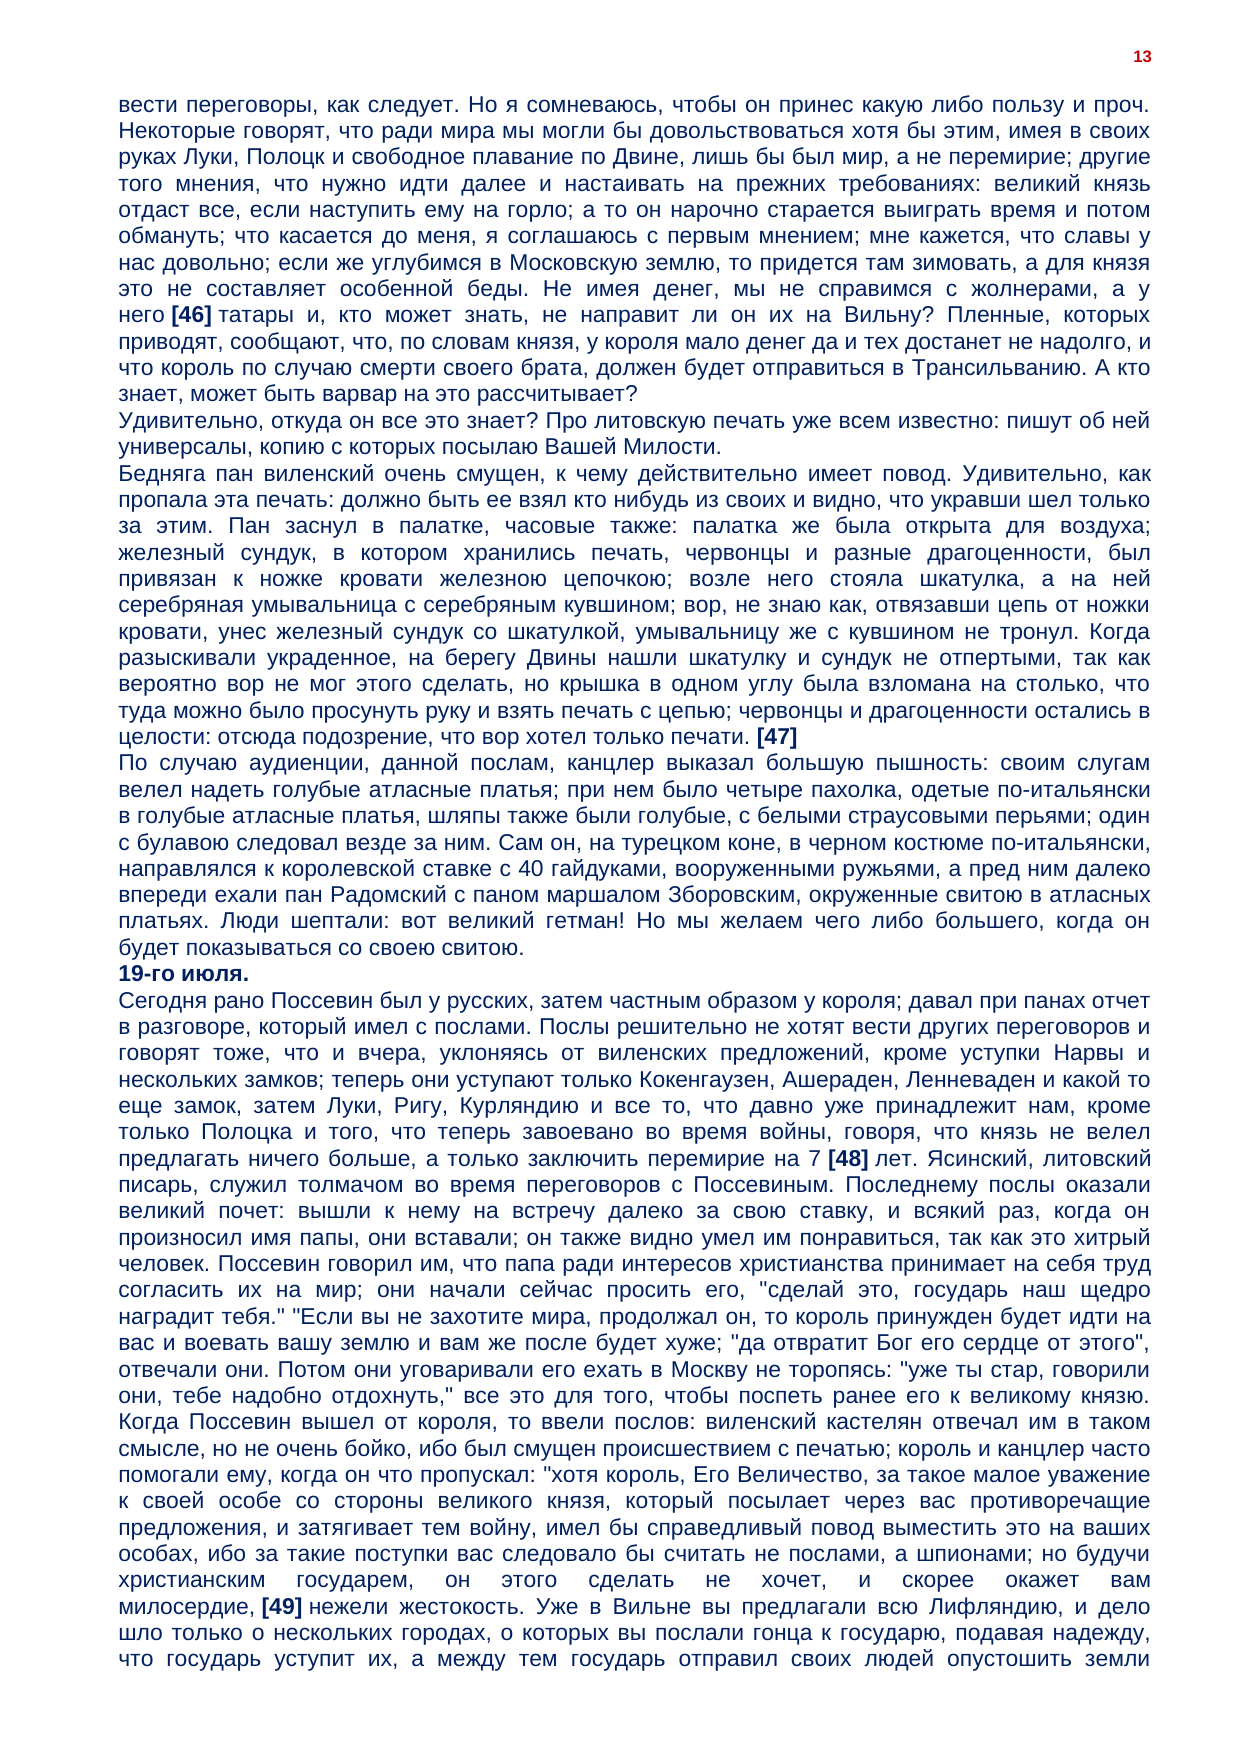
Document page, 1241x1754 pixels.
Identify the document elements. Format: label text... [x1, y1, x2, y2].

text По случаю аудиенции, данной послам, канцлер выказал большую пышность: своим слугам велел надеть голубые атласные платья; при нем было четыре пахолка, одетые по-итальянски в голубые атласные платья, шляпы также были голубые, с белыми страусовыми перьями; один с булавою следовал везде за ним. Сам он, на турецком коне, в черном костюме по-итальянски, направлялся к королевской ставке с 40 гайдуками, вооруженными ружьями, а пред ним далеко впереди ехали пан Радомский с паном маршалом Зборовским, окруженные свитою в атласных платьях. Люди шептали: вот великий гетман! Но мы желаем чего либо большего, когда он будет показываться со своею свитою. [118, 749, 1152, 960]
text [118, 987, 1152, 1672]
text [118, 91, 1152, 407]
text Бедняга пан виленский очень смущен, к чему действительно имеет повод. Удивительно, как пропала эта печать: должно быть ее взял кто нибудь из своих и видно, что укравши шел только за этим. Пан заснул в палатке, часовые также: палатка же была открыта для воздуха; железный сундук, в котором хранились печать, червонцы и разные драгоценности, был привязан к ножке кровати железною цепочкою; возле него стояла шкатулка, а на ней серебряная умывальница с серебряным кувшином; вор, не знаю как, отвязавши цепь от ножки кровати, унес железный сундук со шкатулкой, умывальницу же с кувшином не тронул. Когда разыскивали украденное, на берегу Двины нашли шкатулку и сундук не отпертыми, так как вероятно вор не мог этого сделать, но крышка в одном углу была взломана на столько, что туда можно было просунуть руку и взять печать с цепью; червонцы и драгоценности остались в целости: отсюда подозрение, что вор хотел только печати. [47] [118, 459, 1152, 749]
text Удивительно, откуда он все это знает? Про литовскую печать уже всем известно: пишут об ней универсалы, копию с которых посылаю Вашей Милости. [118, 407, 1152, 459]
text 19-го июля. [118, 960, 1152, 987]
